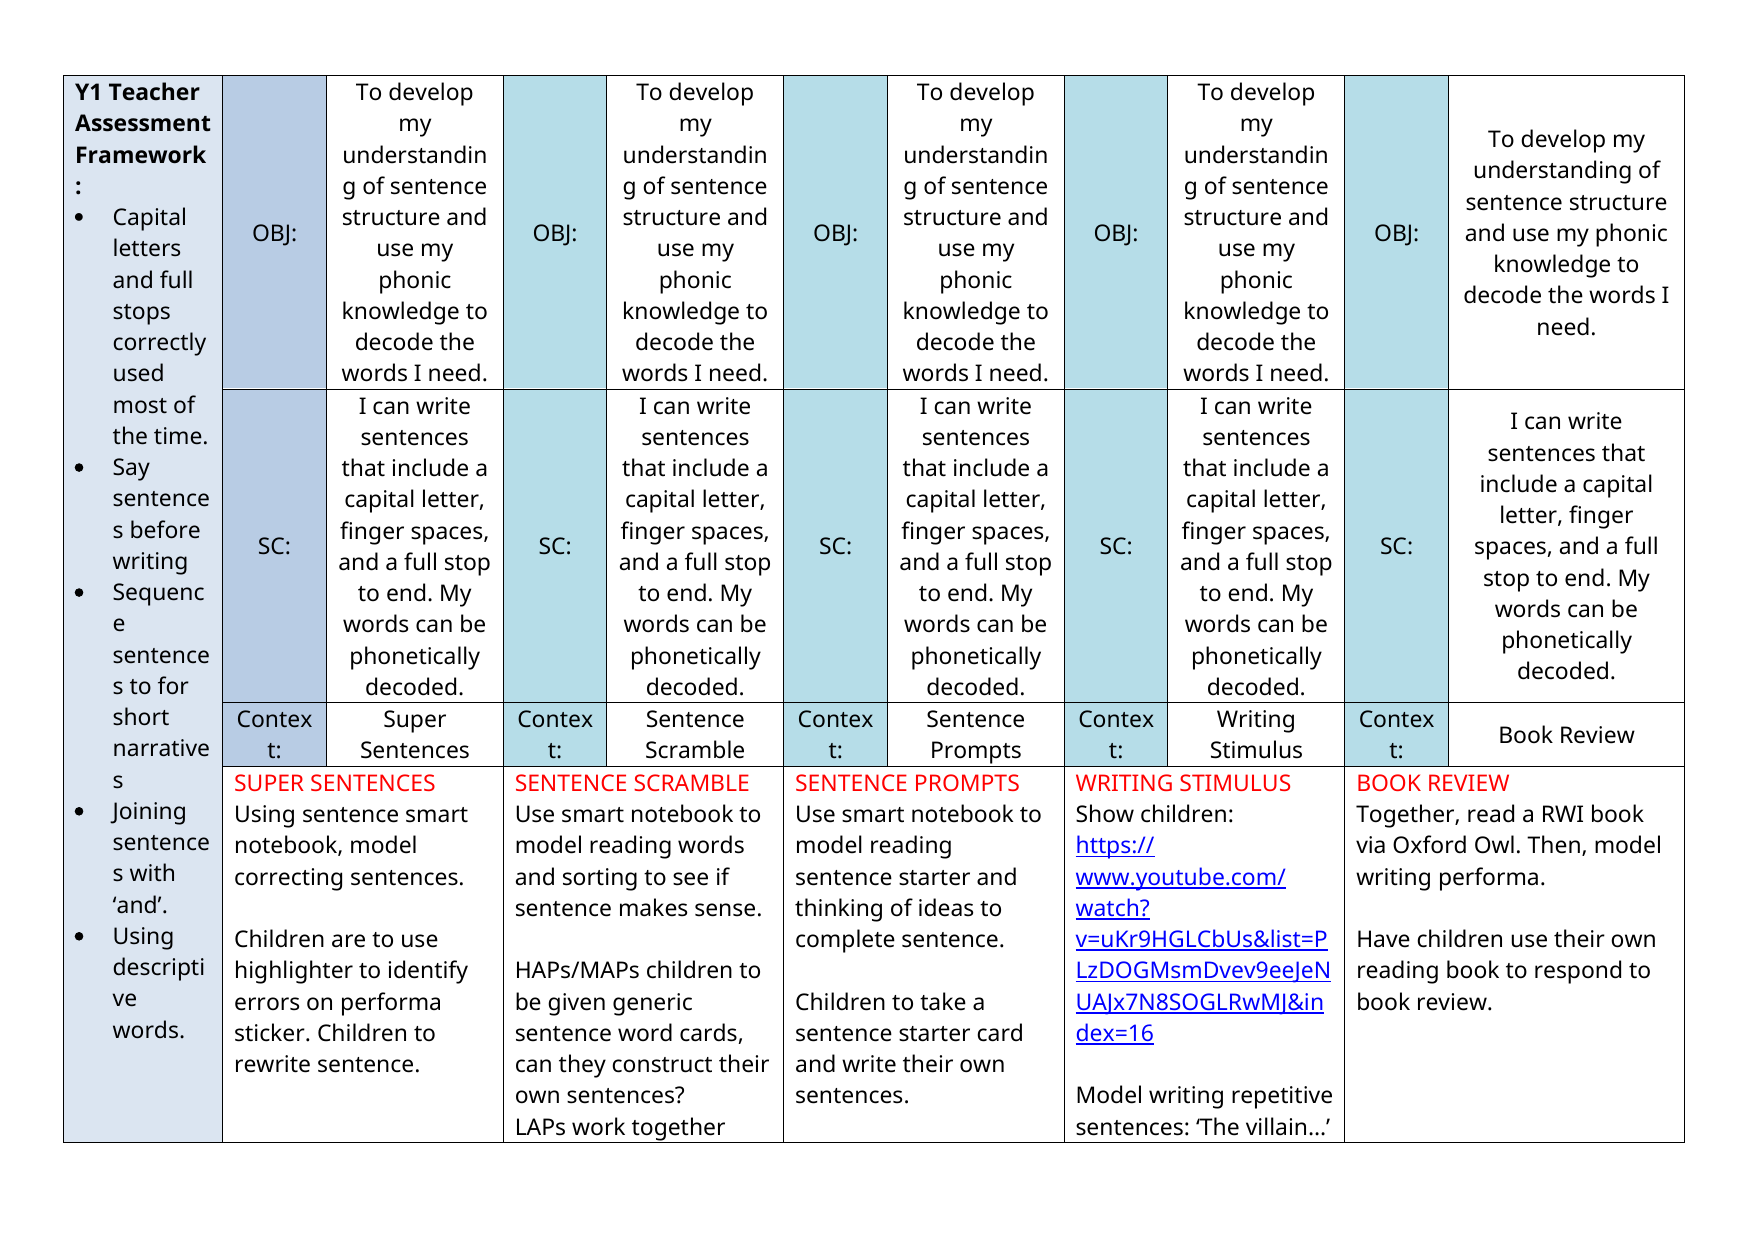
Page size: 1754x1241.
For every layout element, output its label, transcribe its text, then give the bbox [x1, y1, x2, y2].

table_cell To develop my understanding of sentence structure and use my phonic knowledge to decode the words I need. [607, 76, 783, 388]
table_cell To develop my understanding of sentence structure and use my phonic knowledge to decode the words I need. [1449, 76, 1684, 388]
table_cell Book Review [1449, 703, 1684, 766]
table_cell SC: [784, 390, 887, 702]
table_cell I can write sentences that include a capital letter, finger spaces, and a full stop to end. My words can be phonetically decoded. [607, 390, 783, 702]
table_cell Context: [1065, 703, 1167, 766]
table_cell I can write sentences that include a capital letter, finger spaces, and a full stop to end. My words can be phonetically decoded. [888, 390, 1064, 702]
table_cell SC: [504, 390, 606, 702]
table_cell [504, 767, 783, 1142]
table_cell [223, 767, 503, 1142]
table_cell Sentence Prompts [888, 703, 1064, 766]
table_cell Sentence Scramble [607, 703, 783, 766]
table_cell OBJ: [784, 76, 887, 388]
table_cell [1065, 767, 1344, 1142]
table_cell OBJ: [1065, 76, 1167, 388]
table_cell SC: [1065, 390, 1167, 702]
table_cell OBJ: [223, 76, 326, 388]
table_cell OBJ: [1345, 76, 1448, 388]
table_cell Context: [1345, 703, 1448, 766]
table_cell OBJ: [504, 76, 606, 388]
table_cell Super Sentences [327, 703, 503, 766]
table_cell To develop my understanding of sentence structure and use my phonic knowledge to decode the words I need. [1168, 76, 1344, 388]
table_cell Context: [504, 703, 606, 766]
table_cell Context: [784, 703, 887, 766]
table_cell To develop my understanding of sentence structure and use my phonic knowledge to decode the words I need. [327, 76, 503, 388]
table_cell I can write sentences that include a capital letter, finger spaces, and a full stop to end. My words can be phonetically decoded. [327, 390, 503, 702]
table_cell I can write sentences that include a capital letter, finger spaces, and a full stop to end. My words can be phonetically decoded. [1168, 390, 1344, 702]
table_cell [1345, 767, 1684, 1142]
table_cell Writing Stimulus [1168, 703, 1344, 766]
table_cell Context: [223, 703, 326, 766]
table_cell To develop my understanding of sentence structure and use my phonic knowledge to decode the words I need. [888, 76, 1064, 388]
table_cell I can write sentences that include a capital letter, finger spaces, and a full stop to end. My words can be phonetically decoded. [1449, 390, 1684, 702]
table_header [64, 76, 222, 1142]
table_cell SC: [1345, 390, 1448, 702]
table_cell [784, 767, 1064, 1142]
table_cell SC: [223, 390, 326, 702]
